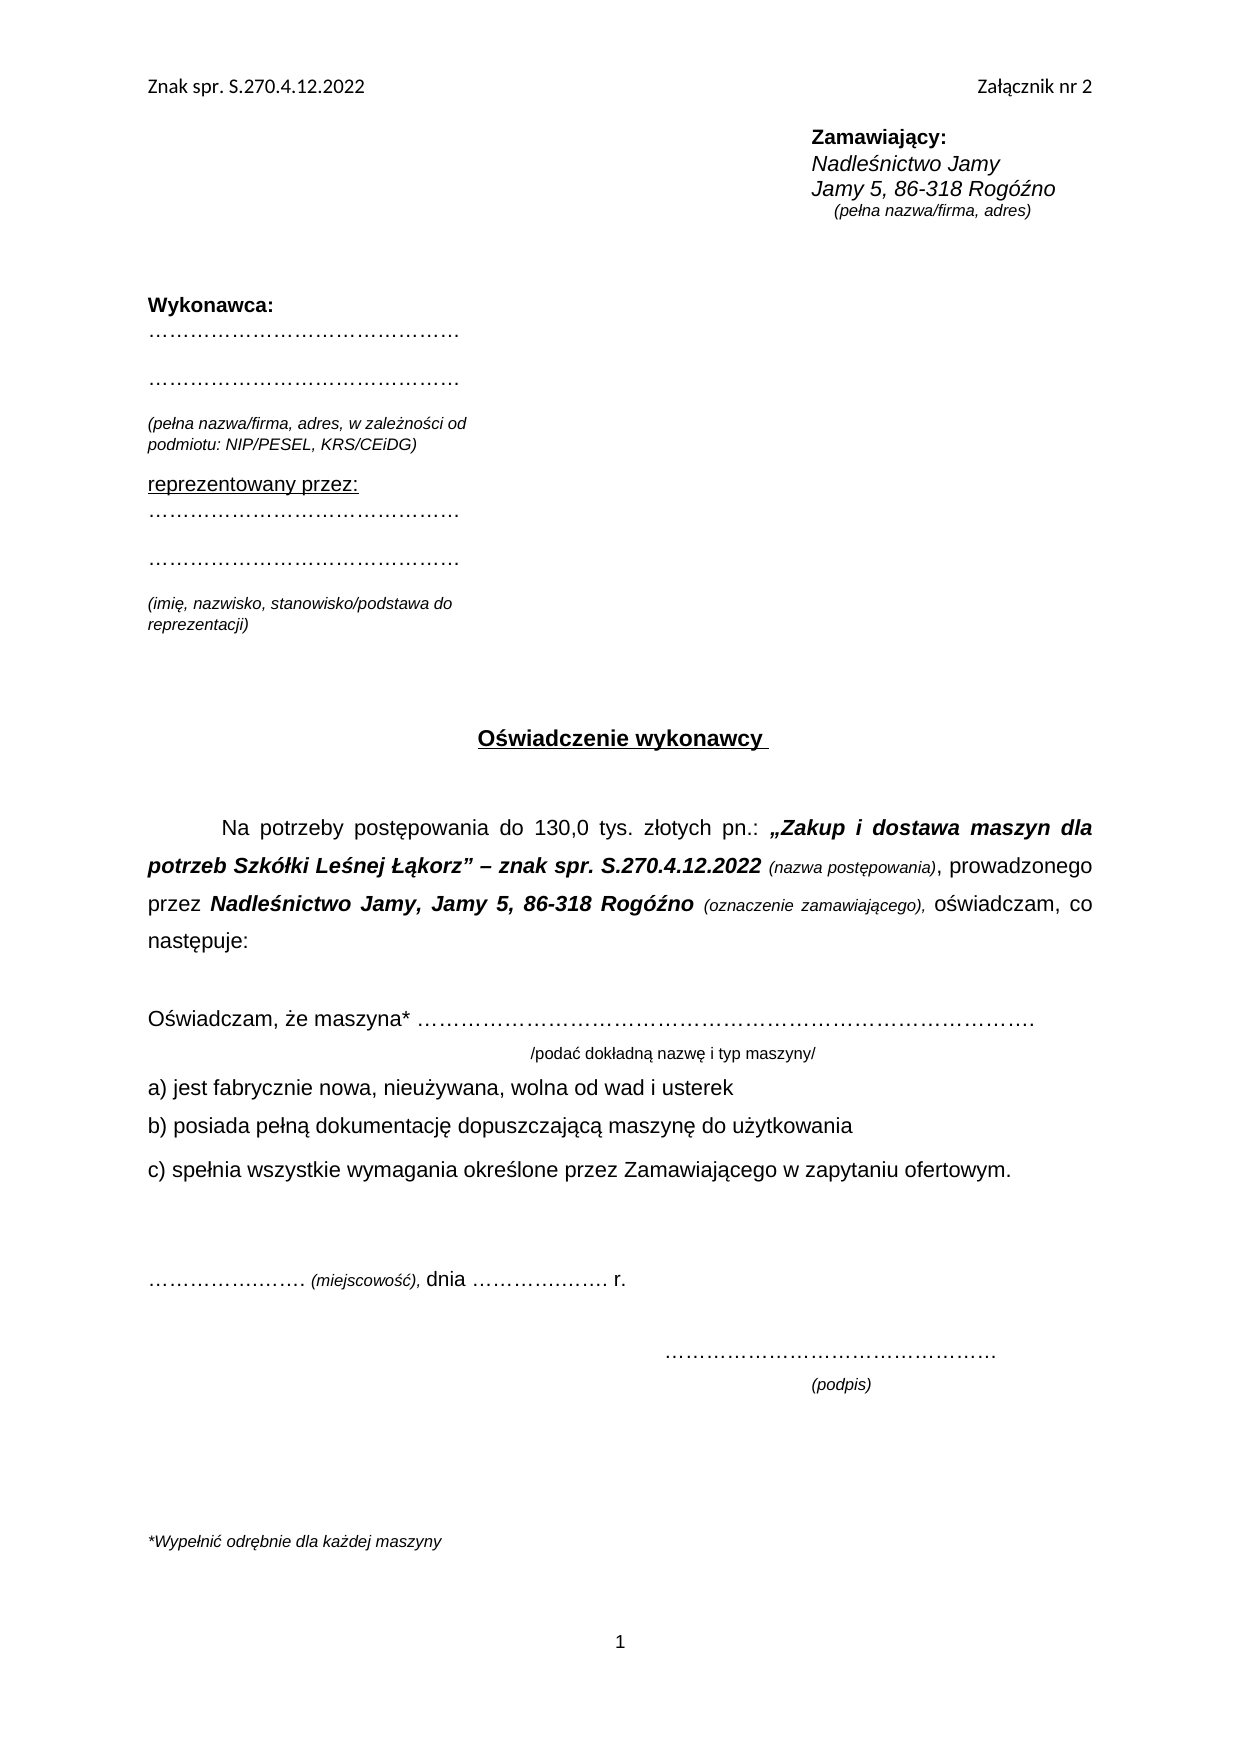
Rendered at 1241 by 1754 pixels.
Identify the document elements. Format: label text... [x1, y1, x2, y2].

text (pełna nazwa/firma, adres, w zależności od podmiotu: NIP/PESEL, KRS/CEiDG) [148, 414, 472, 454]
text Wykonawca: [148, 292, 1093, 316]
text reprezentowany przez: [148, 472, 1093, 496]
text ……………………………………………………………………………… [148, 498, 472, 570]
text Oświadczam, że maszyna* …………………………………………………………………………. [148, 1006, 1093, 1031]
text (imię, nazwisko, stanowisko/podstawa do reprezentacji) [148, 594, 472, 633]
text (pełna nazwa/firma, adres) [768, 201, 1093, 220]
text Na potrzeby postępowania do 130,0 tys. złotych pn.: „Zakup i dostawa maszyn dla potrzeb Szkółki Leśnej Łąkorz” – znak spr. S.270.4.12.2022 (nazwa postępowania), prowadzonego przez Nadleśnictwo Jamy, Jamy 5, 86-318 Rogóźno (oznaczenie zamawiającego), oświadczam, co następuje: [148, 815, 1093, 953]
text b) posiada pełną dokumentację dopuszczającą maszynę do użytkowania [148, 1113, 1093, 1138]
text Jamy 5, 86-318 Rogóźno [768, 176, 1093, 201]
text Nadleśnictwo Jamy [768, 150, 1093, 176]
text Zamawiający: [738, 124, 1093, 148]
text ……………………………………………………………………………… [148, 318, 472, 390]
text Oświadczenie wykonawcy [148, 725, 1093, 751]
text …………….……. (miejscowość), dnia ………….……. r. [148, 1267, 1093, 1291]
text /podać dokładną nazwę i typ maszyny/ [148, 1043, 1093, 1063]
text (podpis) [738, 1374, 1093, 1393]
text c) spełnia wszystkie wymagania określone przez Zamawiającego w zapytaniu ofertowym. [148, 1157, 1093, 1182]
text *Wypełnić odrębnie dla każdej maszyny [148, 1532, 1093, 1551]
text a) jest fabrycznie nowa, nieużywana, wolna od wad i usterek [148, 1075, 1093, 1100]
text ………………………………………… [148, 1338, 1093, 1362]
